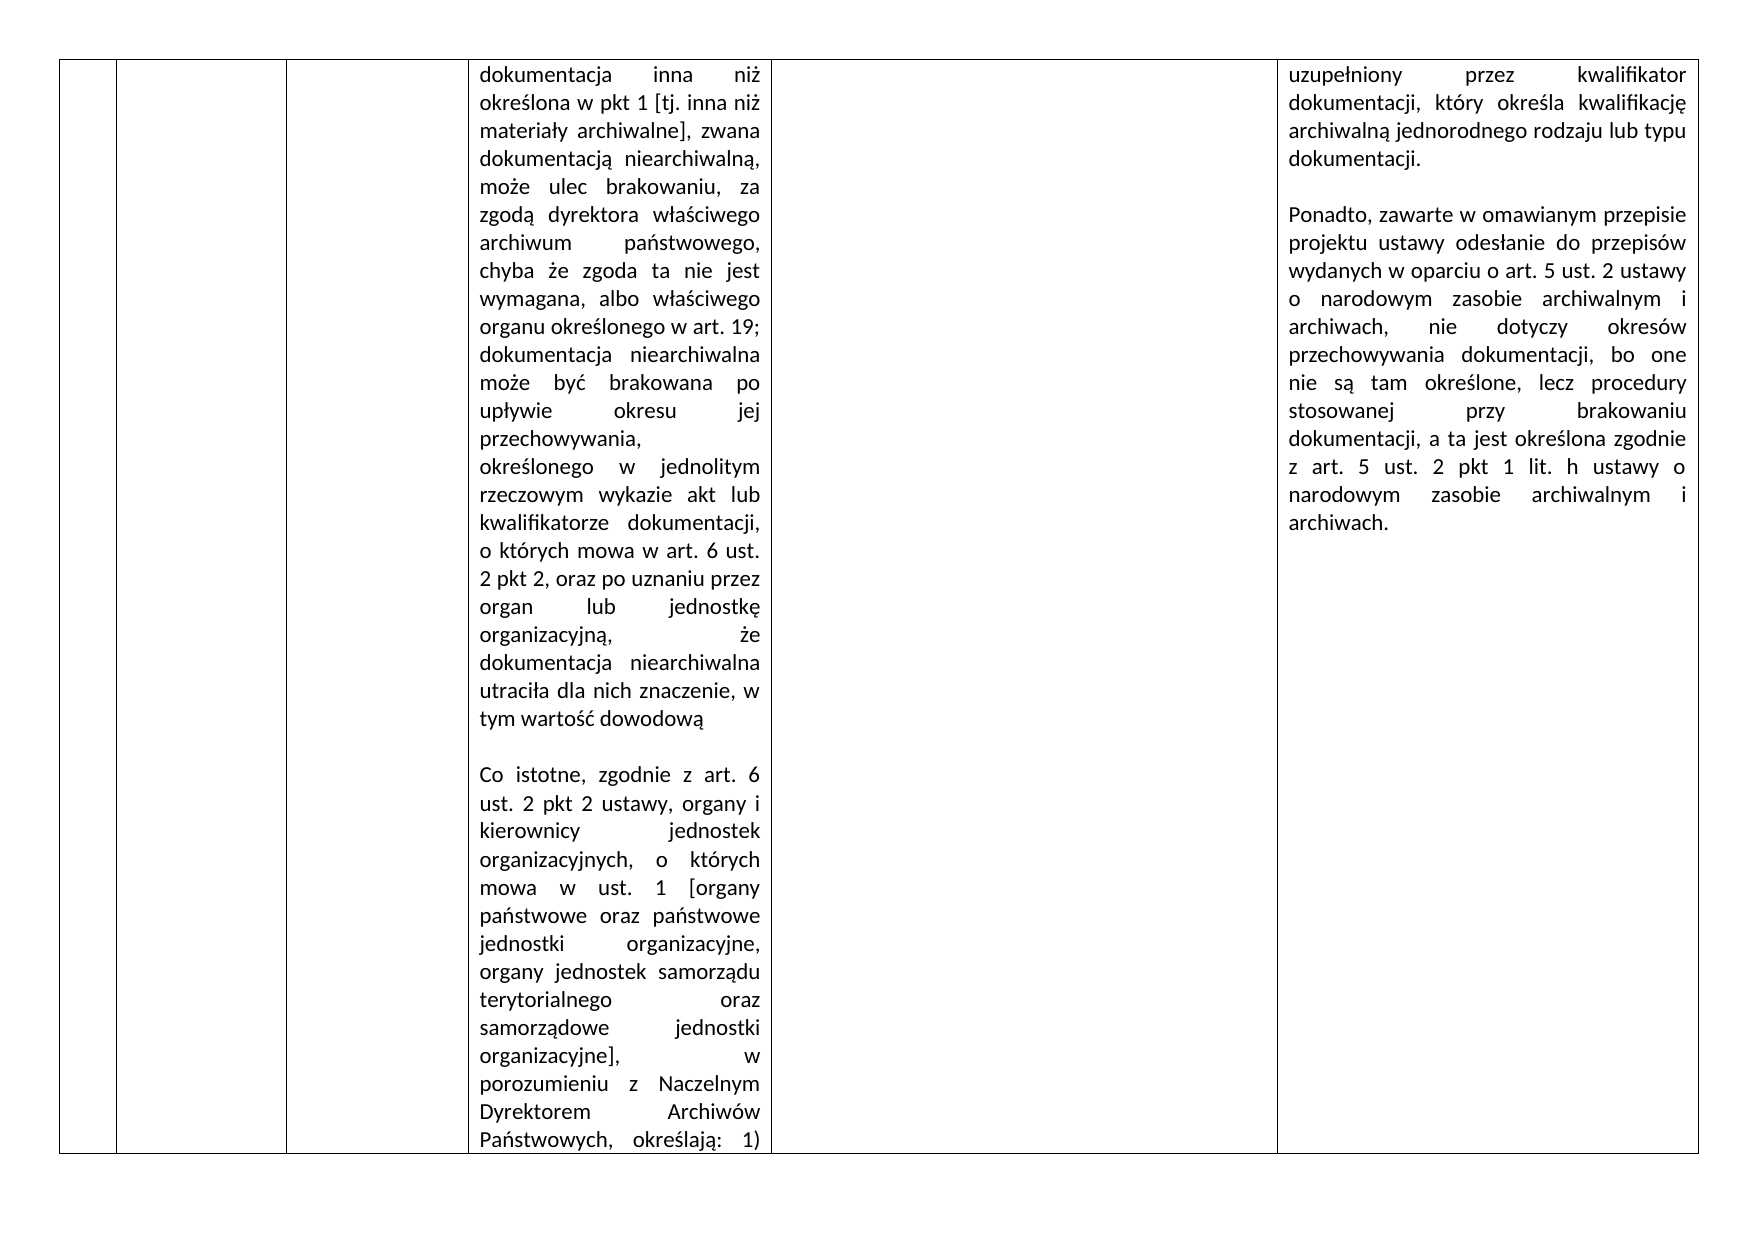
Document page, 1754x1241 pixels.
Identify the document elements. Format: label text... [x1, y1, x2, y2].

table_cell 7 [60, 60, 116, 1153]
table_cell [469, 60, 771, 1153]
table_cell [1278, 60, 1698, 1153]
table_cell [117, 60, 286, 1153]
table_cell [772, 60, 1277, 1153]
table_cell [287, 60, 468, 1153]
